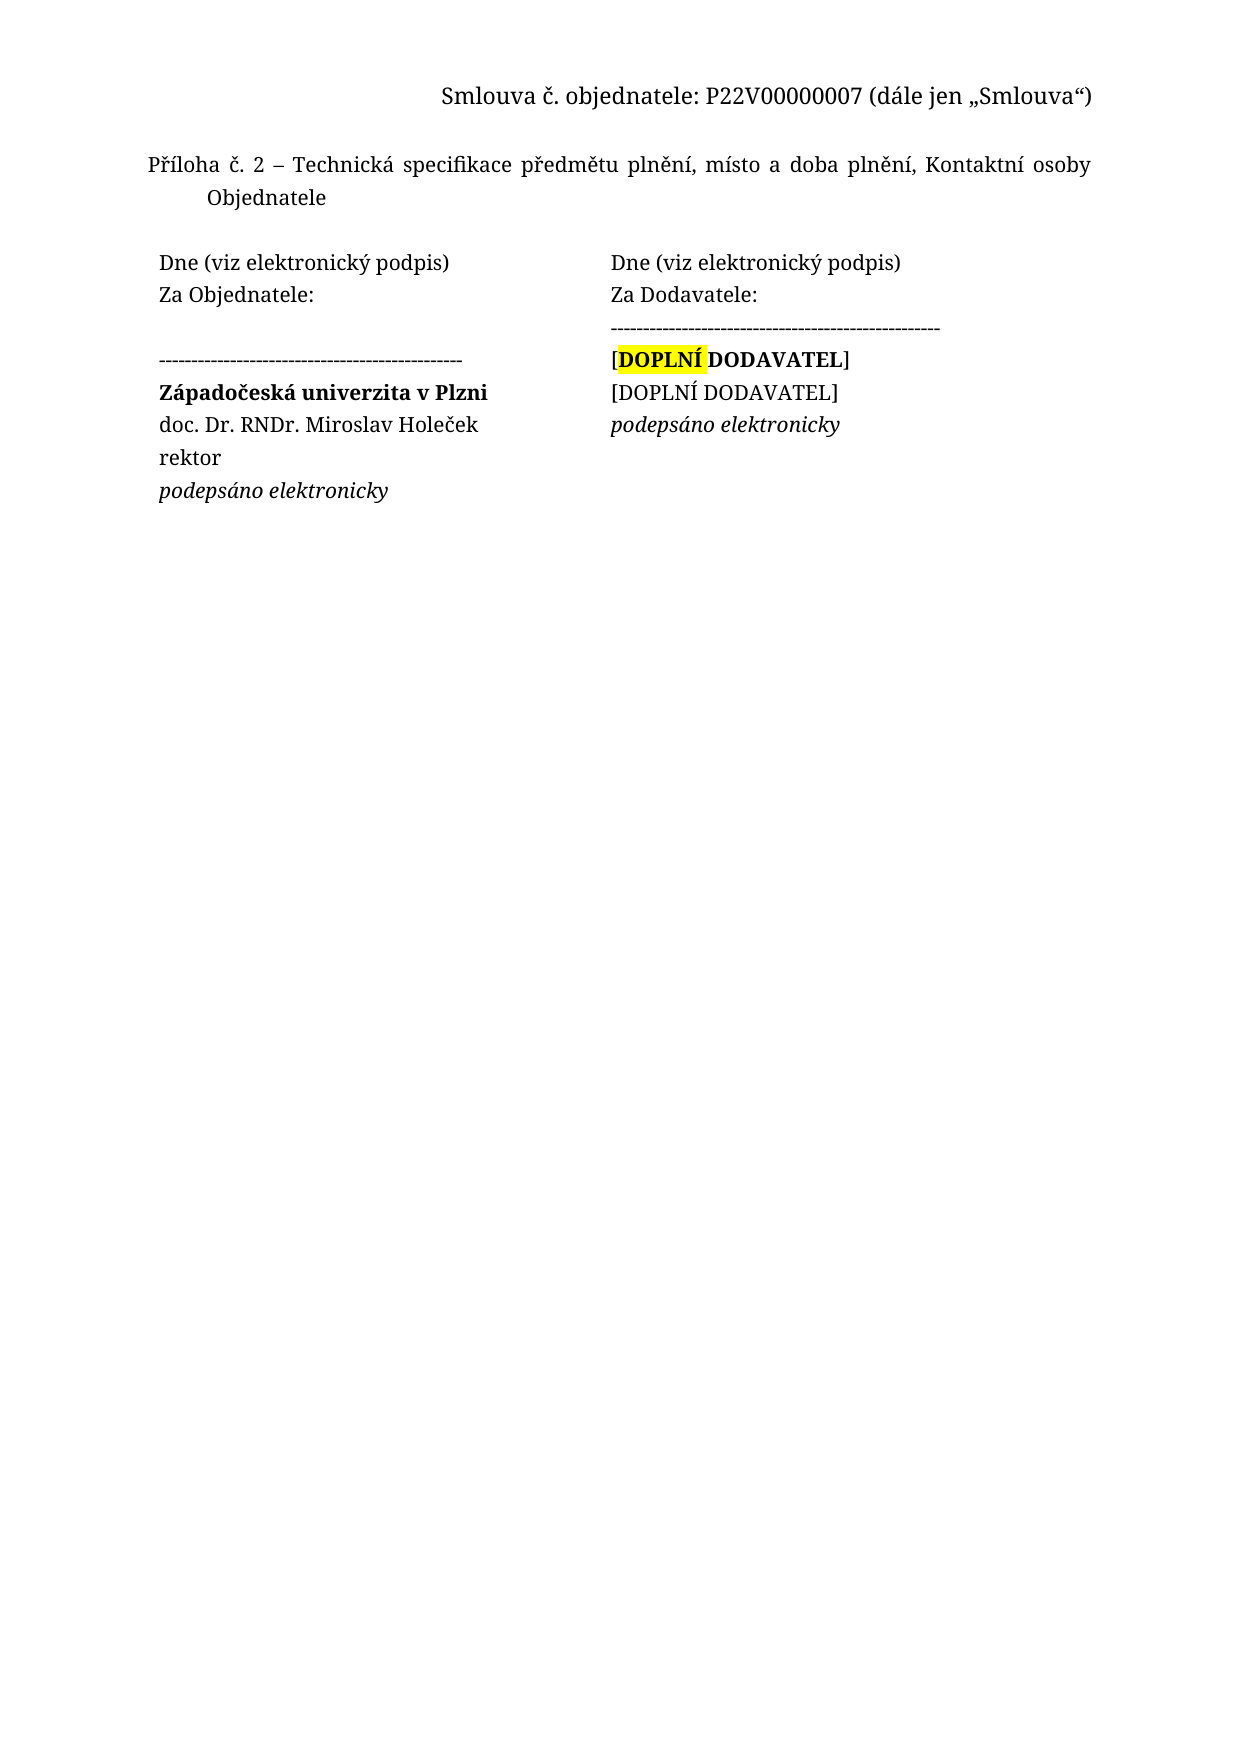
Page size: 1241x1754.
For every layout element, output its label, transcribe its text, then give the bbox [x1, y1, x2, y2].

text Příloha č. 2 – Technická specifikace předmětu plnění, místo a doba plnění, Kontaktní osoby Objednatele [148, 150, 1093, 211]
table_header Dne (viz elektronický podpis) Za Objednatele: ----------------------------------------------- Západočeská univerzita v Plzni doc. Dr. RNDr. Miroslav Holeček rektor podepsáno elektronicky [148, 248, 599, 508]
table_header Dne (viz elektronický podpis) Za Dodavatele: --------------------------------------------------- [DOPLNÍ DODAVATEL] [DOPLNÍ DODAVATEL] podepsáno elektronicky [599, 248, 1051, 508]
